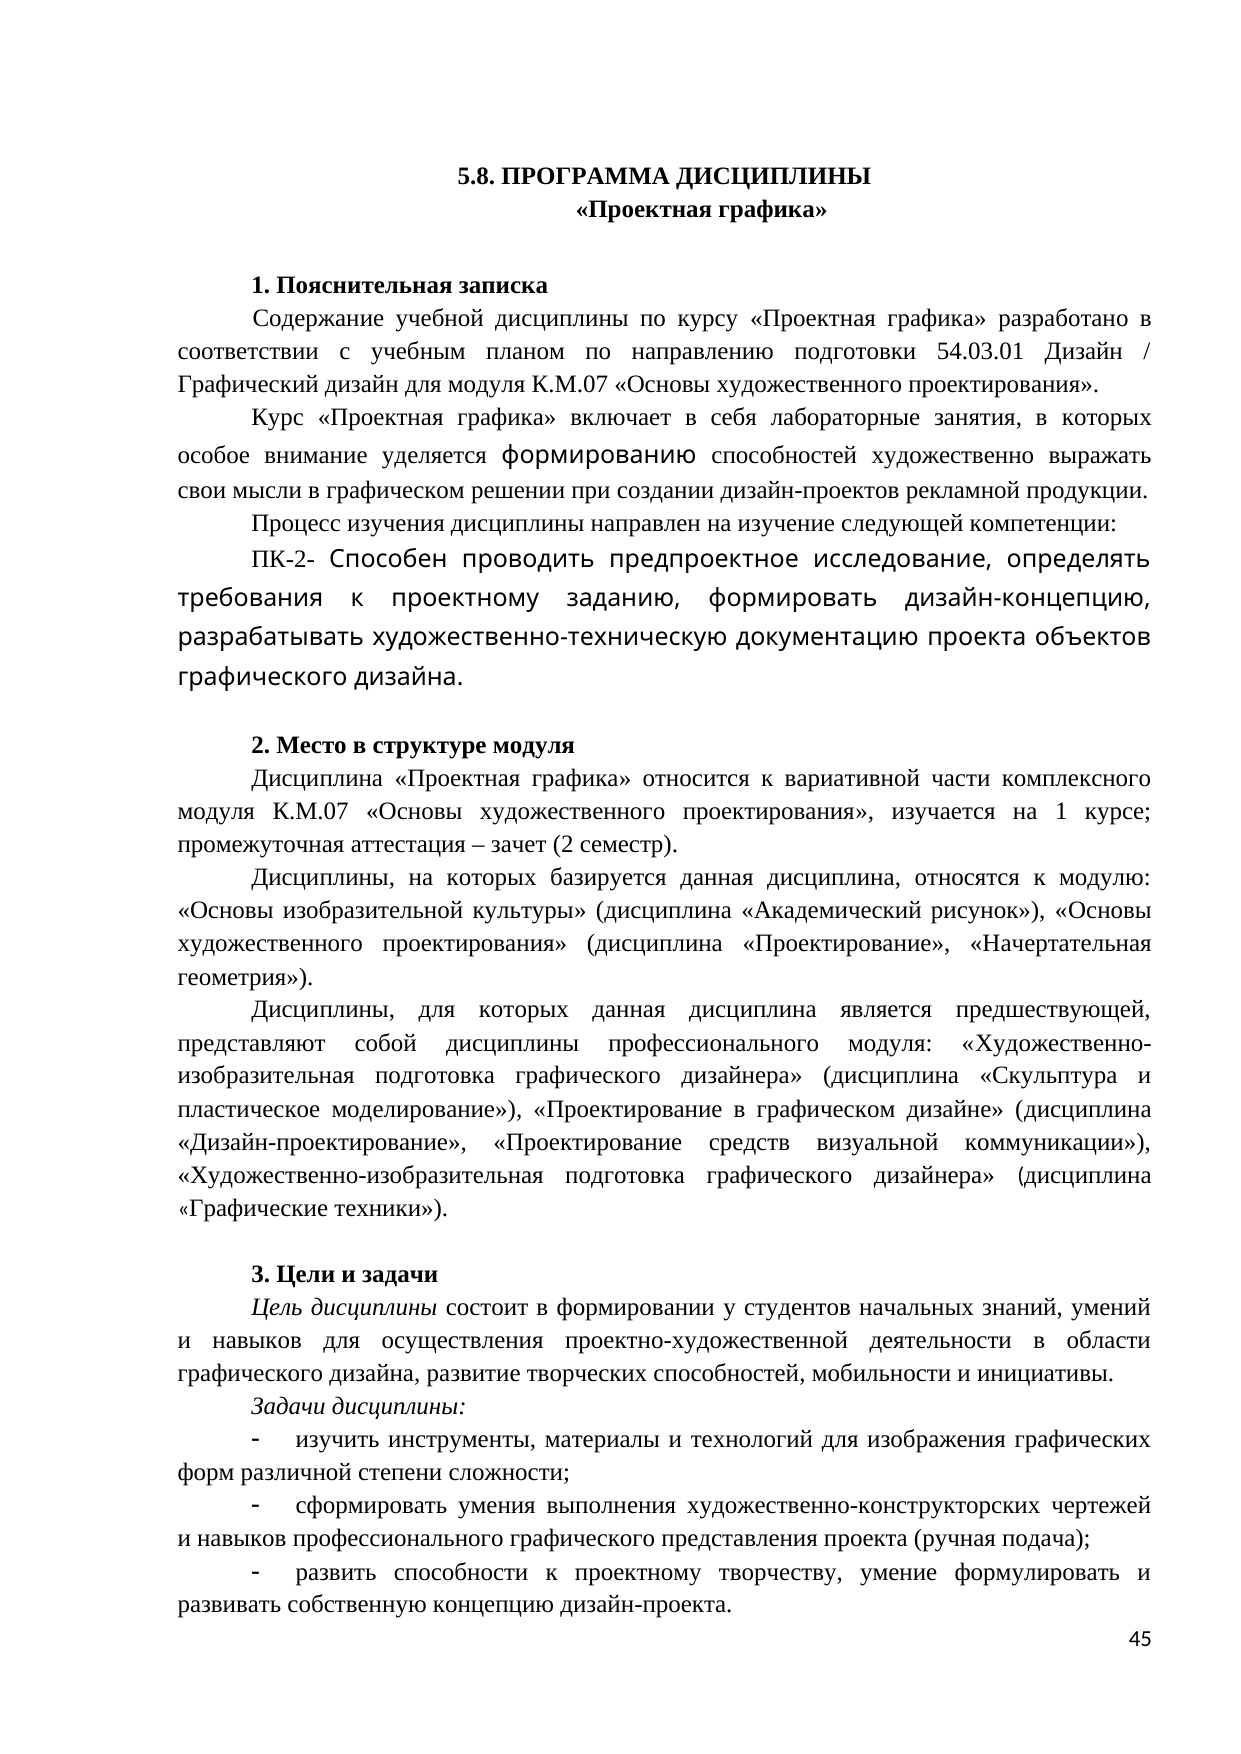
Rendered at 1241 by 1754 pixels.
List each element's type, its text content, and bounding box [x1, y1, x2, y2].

list сформировать умения выполнения художественно-конструкторских чертежей и навыков профессионального графического представления проекта (ручная подача); [177, 1491, 1152, 1552]
text Процесс изучения дисциплины направлен на изучение следующей компетенции: [177, 508, 1152, 536]
text Задачи дисциплины: [177, 1391, 1152, 1420]
list изучить инструменты, материалы и технологий для изображения графических форм различной степени сложности; [177, 1424, 1152, 1486]
text Содержание учебной дисциплины по курсу «Проектная графика» разработано в соответствии с учебным планом по направлению подготовки 54.03.01 Дизайн / Графический дизайн для модуля К.М.07 «Основы художественного проектирования». [177, 303, 1152, 398]
text 2. Место в структуре модуля [177, 730, 1152, 759]
text «Проектная графика» [177, 194, 1152, 223]
text 1. Пояснительная записка [177, 270, 1152, 299]
text Дисциплина «Проектная графика» относится к вариативной части комплексного модуля К.М.07 «Основы художественного проектирования», изучается на 1 курсе; промежуточная аттестация – зачет (2 семестр). [177, 763, 1152, 858]
text 3. Цели и задачи [177, 1259, 1152, 1288]
text Дисциплины, на которых базируется данная дисциплина, относятся к модулю: «Основы изобразительной культуры» (дисциплина «Академический рисунок»), «Основы художественного проектирования» (дисциплина «Проектирование», «Начертательная геометрия»). [177, 862, 1152, 990]
text ПК-2- Способен проводить предпроектное исследование, определять требования к проектному заданию, формировать дизайн-концепцию, разрабатывать художественно-техническую документацию проекта объектов графического дизайна. [177, 653, 1152, 692]
list развить способности к проектному творчеству, умение формулировать и развивать собственную концепцию дизайн-проекта. [177, 1557, 1152, 1618]
text ПК-2- Способен проводить предпроектное исследование, определять требования к проектному заданию, формировать дизайн-концепцию, разрабатывать художественно-техническую документацию проекта объектов графического дизайна. [177, 541, 1152, 580]
text Цель дисциплины состоит в формировании у студентов начальных знаний, умений и навыков для осуществления проектно-художественной деятельности в области графического дизайна, развитие творческих способностей, мобильности и инициативы. [177, 1292, 1152, 1387]
text Дисциплины, для которых данная дисциплина является предшествующей, представляют собой дисциплины профессионального модуля: «Художественно-изобразительная подготовка графического дизайнера» (дисциплина «Скульптура и пластическое моделирование»), «Проектирование в графическом дизайне» (дисциплина «Дизайн-проектирование», «Проектирование средств визуальной коммуникации»), «Художественно-изобразительная подготовка графического дизайнера» (дисциплина «Графические техники»). [177, 994, 1152, 1222]
text Курс «Проектная графика» включает в себя лабораторные занятия, в которых особое внимание уделяется формированию способностей художественно выражать свои мысли в графическом решении при создании дизайн-проектов рекламной продукции. [177, 402, 1152, 503]
text 5.8. ПРОГРАММА ДИСЦИПЛИНЫ [177, 161, 1152, 190]
